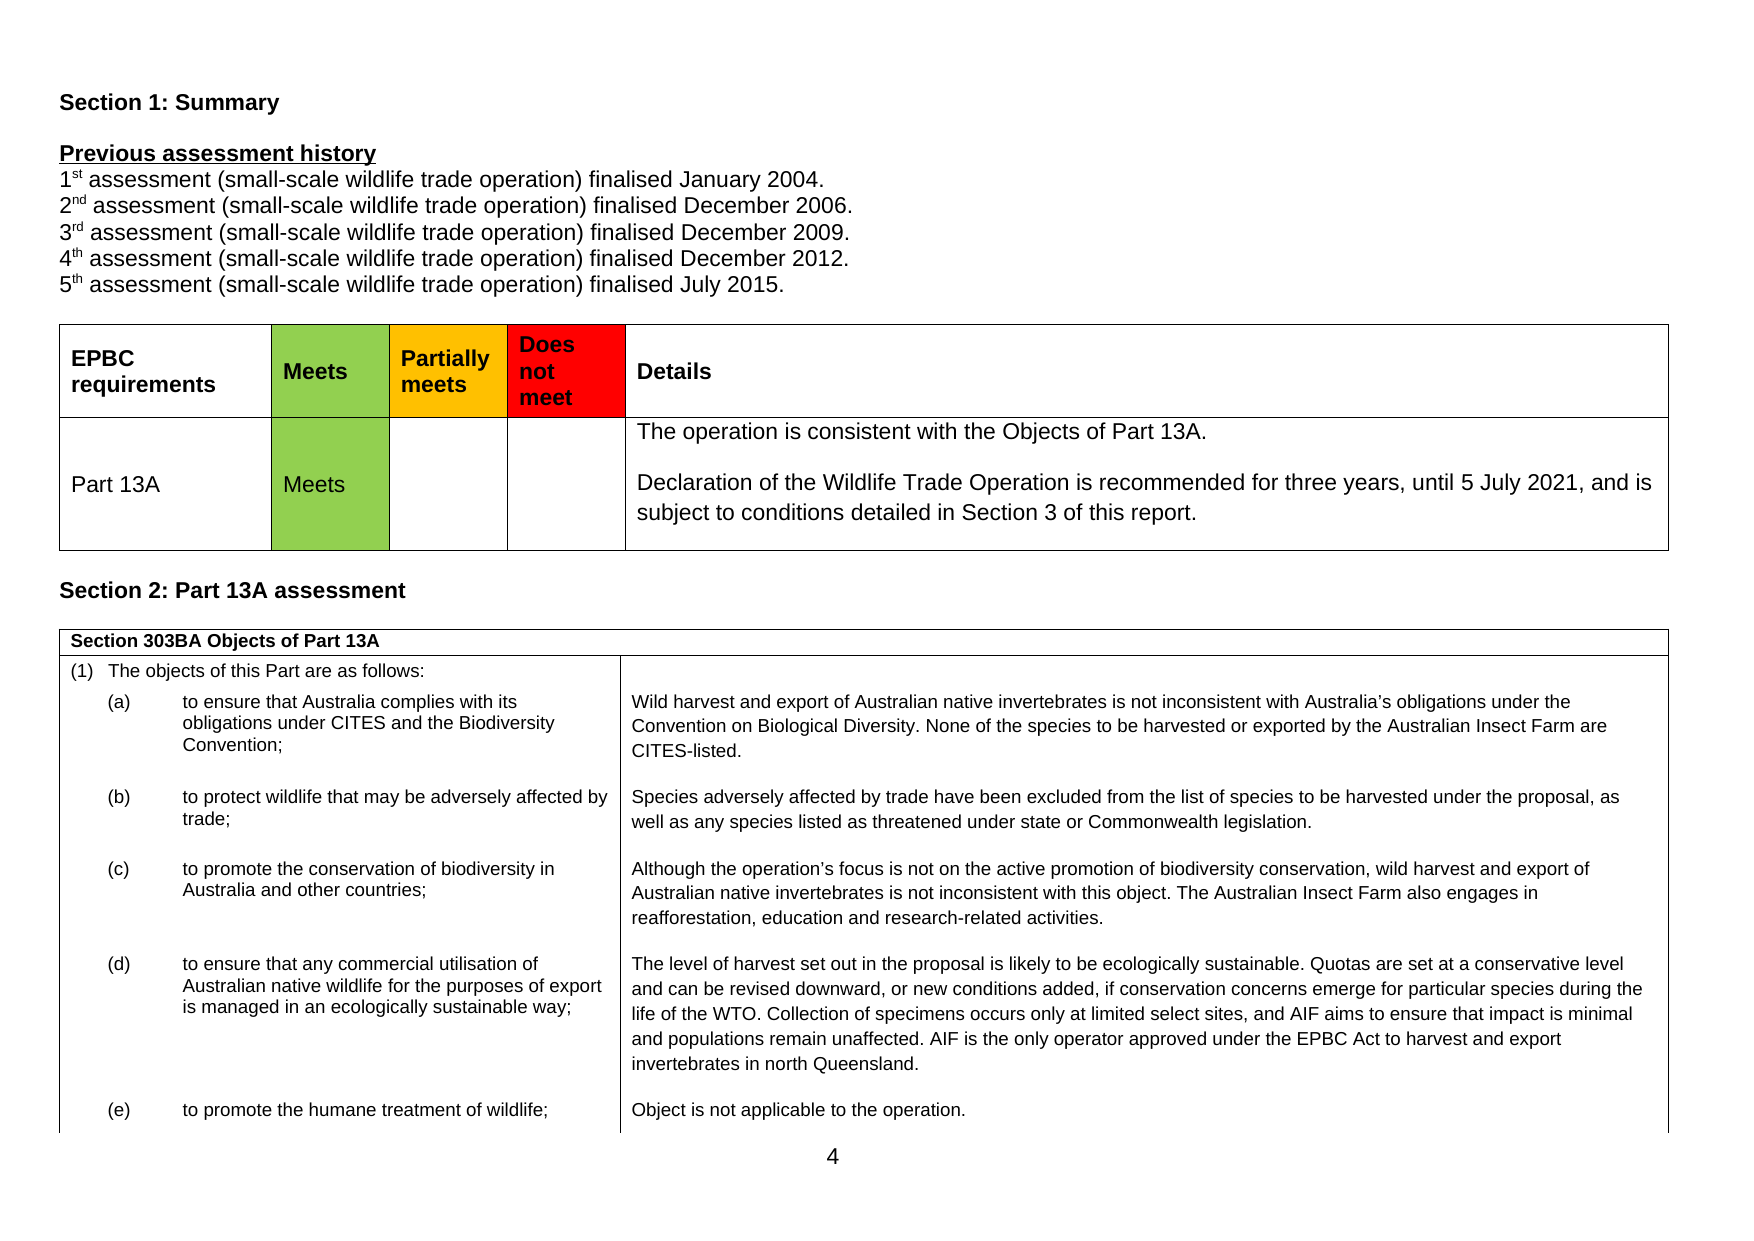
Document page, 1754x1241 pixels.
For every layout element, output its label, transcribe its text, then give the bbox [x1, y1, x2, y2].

table_cell [621, 656, 1668, 690]
text Previous assessment history [59, 140, 1606, 166]
text 5th assessment (small-scale wildlife trade operation) finalised July 2015. [59, 271, 1606, 298]
table_cell Species adversely affected by trade have been excluded from the list of species to be harvested under the proposal, as well as any species listed as threatened under state or Commonwealth legislation. [621, 786, 1668, 857]
subtitle Section 2: Part 13A assessment [59, 577, 1606, 604]
table_cell to ensure that Australia complies with its obligations under CITES and the Biodiversity Convention; [60, 690, 620, 786]
table_cell Meets [272, 418, 389, 550]
table_cell to promote the conservation of biodiversity in Australia and other countries; [60, 857, 620, 953]
table_header Partially meets [390, 325, 507, 417]
table_cell Although the operation’s focus is not on the active promotion of biodiversity conservation, wild harvest and export of Australian native invertebrates is not inconsistent with this object. The Australian Insect Farm also engages in reafforestation, education and research-related activities. [621, 857, 1668, 953]
table_cell [508, 418, 625, 550]
table_cell The operation is consistent with the Objects of Part 13A. Declaration of the Wildlife Trade Operation is recommended for three years, until 5 July 2021, and is subject to conditions detailed in Section 3 of this report. [626, 418, 1668, 550]
table_cell to protect wildlife that may be adversely affected by trade; [60, 786, 620, 857]
table_cell [390, 418, 507, 550]
text 4th assessment (small-scale wildlife trade operation) finalised December 2012. [59, 245, 1606, 271]
table_header Details [626, 325, 1668, 417]
table_cell to ensure that any commercial utilisation of Australian native wildlife for the purposes of export is managed in an ecologically sustainable way; [60, 953, 620, 1098]
subtitle Section 1: Summary [59, 89, 1606, 115]
table_header Section 303BA Objects of Part 13A [60, 630, 1668, 655]
table_cell The objects of this Part are as follows: [60, 656, 620, 690]
table_cell Part 13A [60, 418, 271, 550]
table_header Meets [272, 325, 389, 417]
text 1st assessment (small-scale wildlife trade operation) finalised January 2004. 2nd assessment (small-scale wildlife trade operation) finalised December 2006. [59, 166, 1606, 219]
table_cell The level of harvest set out in the proposal is likely to be ecologically sustainable. Quotas are set at a conservative level and can be revised downward, or new conditions added, if conservation concerns emerge for particular species during the life of the WTO. Collection of specimens occurs only at limited select sites, and AIF aims to ensure that impact is minimal and populations remain unaffected. AIF is the only operator approved under the EPBC Act to harvest and export invertebrates in north Queensland. [621, 953, 1668, 1098]
table_cell Wild harvest and export of Australian native invertebrates is not inconsistent with Australia’s obligations under the Convention on Biological Diversity. None of the species to be harvested or exported by the Australian Insect Farm are CITES-listed. [621, 690, 1668, 786]
table_header Does not meet [508, 325, 625, 417]
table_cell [60, 1099, 620, 1133]
text 3rd assessment (small-scale wildlife trade operation) finalised December 2009. [59, 219, 1606, 245]
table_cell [621, 1099, 1668, 1133]
table_header EPBC requirements [60, 325, 271, 417]
